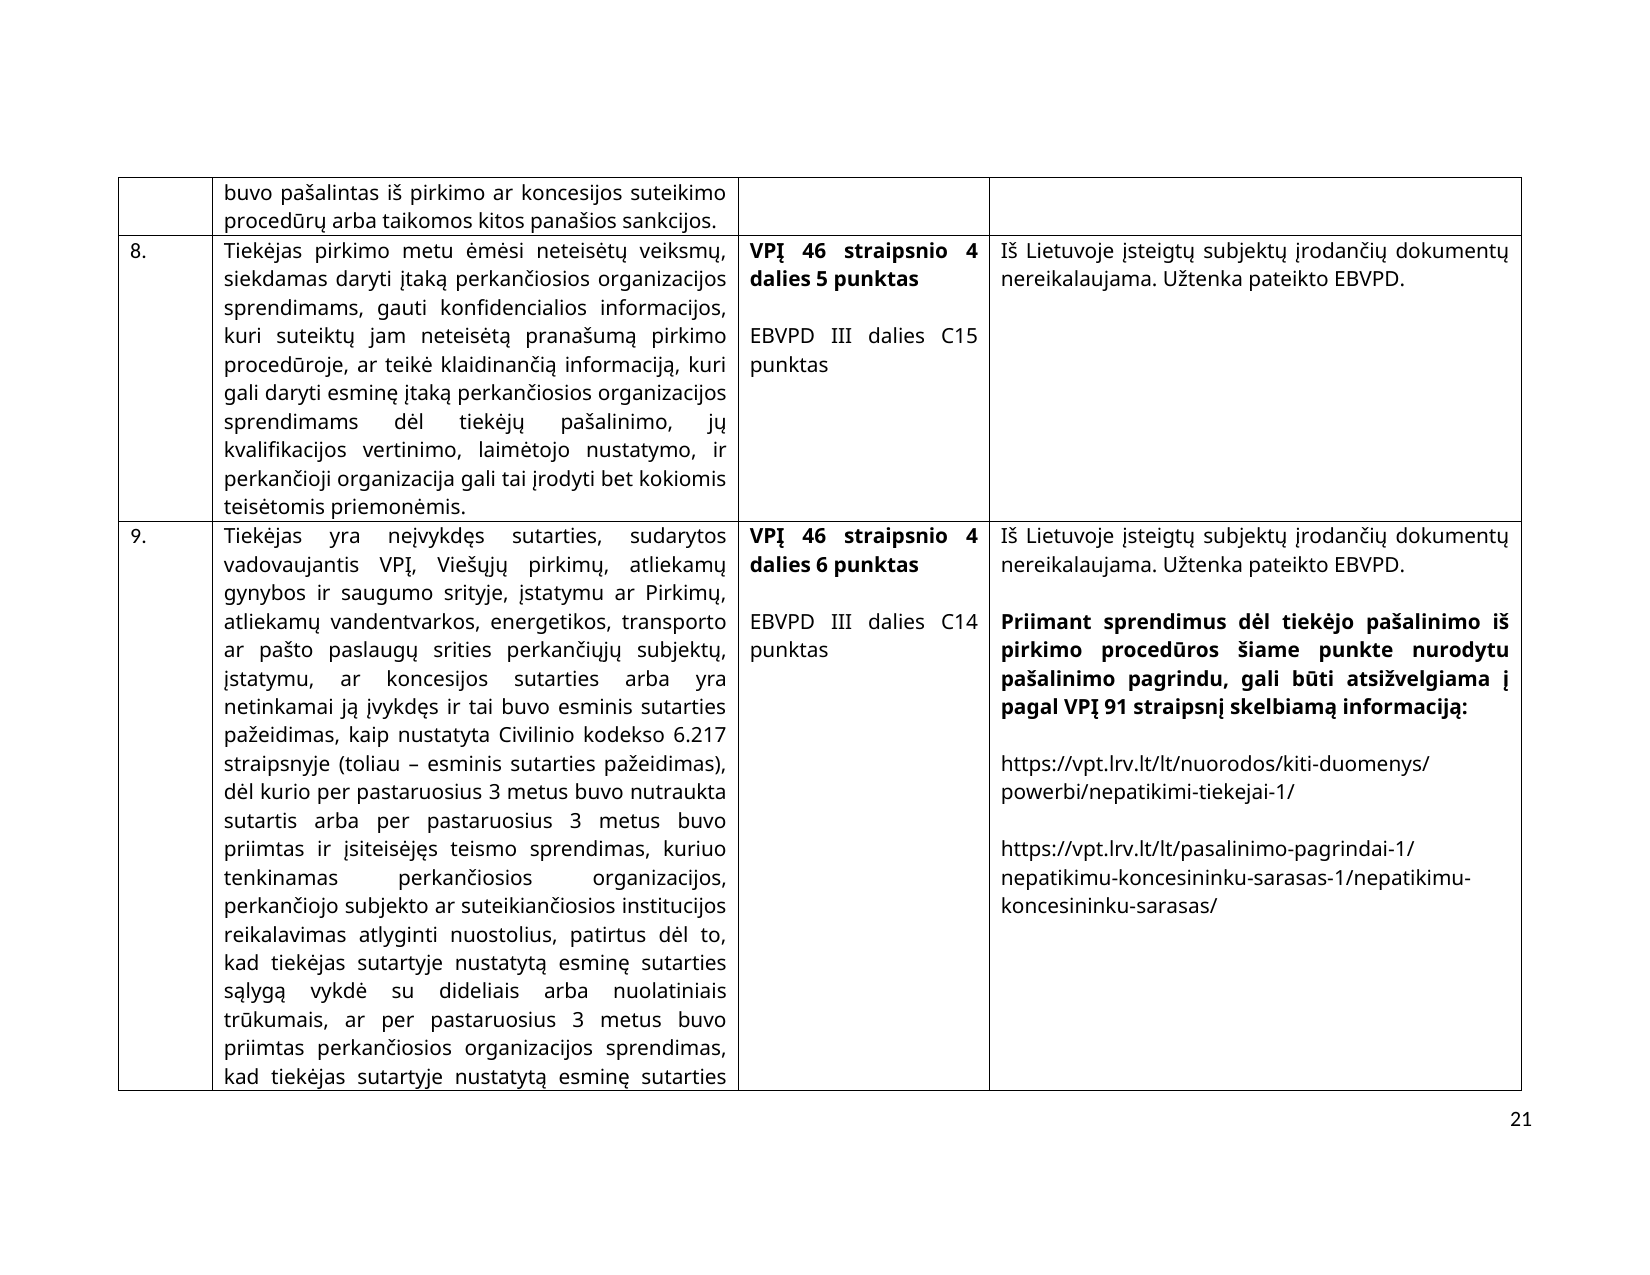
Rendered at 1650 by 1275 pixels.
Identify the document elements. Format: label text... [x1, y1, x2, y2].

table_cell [739, 522, 989, 1090]
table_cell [739, 178, 989, 235]
table_cell [119, 236, 212, 521]
table_cell VPĮ 46 straipsnio 4 dalies 5 punktas EBVPD III dalies C15 punktas [739, 236, 989, 521]
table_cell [990, 178, 1521, 235]
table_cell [213, 522, 738, 1090]
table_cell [213, 178, 738, 235]
table_cell [119, 178, 212, 235]
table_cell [990, 522, 1521, 1090]
table_cell [119, 522, 212, 1090]
table_cell Iš Lietuvoje įsteigtų subjektų įrodančių dokumentų nereikalaujama. Užtenka pateikto EBVPD. [990, 236, 1521, 521]
table_cell Tiekėjas pirkimo metu ėmėsi neteisėtų veiksmų, siekdamas daryti įtaką perkančiosios organizacijos sprendimams, gauti konfidencialios informacijos, kuri suteiktų jam neteisėtą pranašumą pirkimo procedūroje, ar teikė klaidinančią informaciją, kuri gali daryti esminę įtaką perkančiosios organizacijos sprendimams dėl tiekėjų pašalinimo, jų kvalifikacijos vertinimo, laimėtojo nustatymo, ir perkančioji organizacija gali tai įrodyti bet kokiomis teisėtomis priemonėmis. [213, 236, 738, 521]
